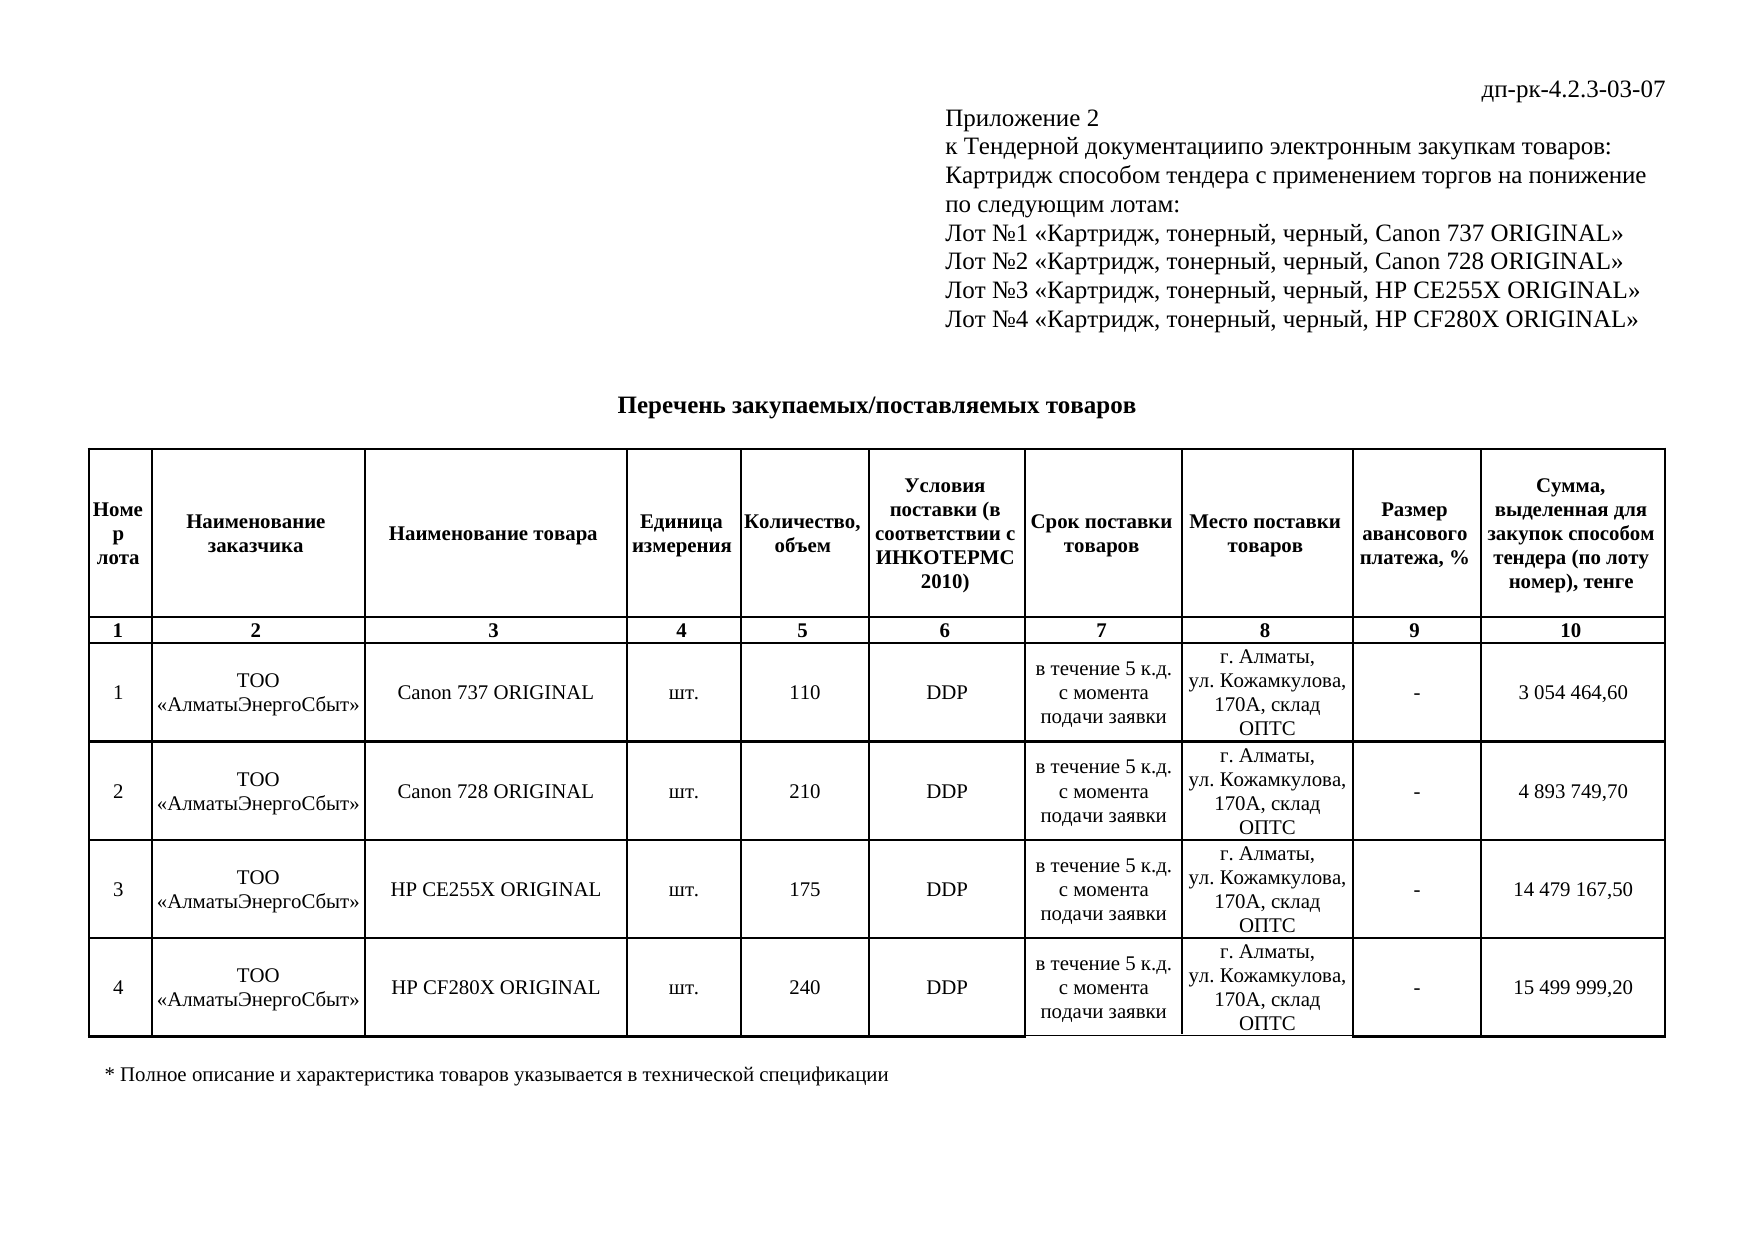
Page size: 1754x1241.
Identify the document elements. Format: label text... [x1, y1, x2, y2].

table_cell в течение 5 к.д. с момента подачи заявки [1026, 841, 1181, 937]
table_cell 4 [90, 939, 151, 1035]
table_cell DDP [870, 644, 1024, 740]
table_cell Canon 728 ORIGINAL [366, 743, 626, 839]
table_cell 8 [1183, 618, 1352, 642]
table_cell 1 [90, 644, 151, 740]
table_cell НР СЕ255Х ORIGINAL [366, 841, 626, 937]
table_header Единица измерения [628, 450, 740, 616]
table_header Сумма, выделенная для закупок способом тендера (по лоту номер), тенге [1482, 450, 1664, 616]
table_header Размер авансового платежа, % [1354, 450, 1480, 616]
text Лот №4 «Картридж, тонерный, черный, НР СF280Х ORIGINAL» [945, 304, 1665, 333]
table_cell DDP [870, 841, 1024, 937]
table_cell 175 [742, 841, 868, 937]
text Лот №3 «Картридж, тонерный, черный, НР СЕ255Х ORIGINAL» [945, 275, 1665, 304]
table_cell шт. [628, 743, 740, 839]
table_header Условия поставки (в соответствии с ИНКОТЕРМС 2010) [870, 450, 1024, 616]
text * Полное описание и характеристика товаров указывается в технической спецификации [89, 1062, 1665, 1086]
text Приложение 2 [945, 103, 1665, 131]
table_cell ТОО «АлматыЭнергоСбыт» [153, 644, 364, 740]
table_cell 3 [90, 841, 151, 937]
table_header Количество, объем [742, 450, 868, 616]
table_cell 4 [628, 618, 740, 642]
text Лот №1 «Картридж, тонерный, черный, Canon 737 ORIGINAL» [945, 218, 1665, 246]
table_cell 7 [1026, 618, 1181, 642]
table_cell 1 [90, 618, 151, 642]
table_cell НР СF280Х ORIGINAL [366, 939, 626, 1035]
table_cell - [1354, 644, 1480, 740]
table_header Номер лота [90, 450, 151, 616]
table_cell г. Алматы, ул. Кожамкулова, 170А, склад ОПТС [1183, 644, 1352, 740]
table_cell - [1354, 743, 1480, 839]
table_cell г. Алматы, ул. Кожамкулова, 170А, склад ОПТС [1182, 939, 1352, 1035]
table_cell DDP [870, 743, 1024, 839]
table_cell 5 [742, 618, 868, 642]
table_cell 10 [1482, 618, 1664, 642]
table_cell г. Алматы, ул. Кожамкулова, 170А, склад ОПТС [1183, 841, 1352, 937]
table_cell 6 [870, 618, 1024, 642]
table_cell 240 [742, 939, 868, 1035]
table_cell Canon 737 ORIGINAL [366, 644, 626, 740]
table_cell 15 499 999,20 [1482, 939, 1664, 1035]
table_cell - [1354, 939, 1480, 1035]
table_cell 14 479 167,50 [1482, 841, 1664, 937]
table_header Место поставки товаров [1183, 450, 1352, 616]
table_cell 2 [90, 743, 151, 839]
table_cell в течение 5 к.д. с момента подачи заявки [1026, 939, 1182, 1035]
table_header Наименование заказчика [153, 450, 364, 616]
table_cell г. Алматы, ул. Кожамкулова, 170А, склад ОПТС [1183, 743, 1352, 839]
table_cell 110 [742, 644, 868, 740]
table_cell DDP [870, 939, 1024, 1035]
table_cell шт. [628, 644, 740, 740]
table_cell 3 054 464,60 [1482, 644, 1664, 740]
text по следующим лотам: [945, 189, 1665, 218]
text Перечень закупаемых/поставляемых товаров [89, 390, 1665, 419]
table_cell 9 [1354, 618, 1480, 642]
table_header Наименование товара [366, 450, 626, 616]
table_cell ТОО «АлматыЭнергоСбыт» [153, 939, 364, 1035]
table_cell ТОО «АлматыЭнергоСбыт» [153, 841, 364, 937]
table_cell шт. [628, 939, 740, 1035]
table_cell в течение 5 к.д. с момента подачи заявки [1026, 743, 1181, 839]
table_cell - [1354, 841, 1480, 937]
text к Тендерной документациипо электронным закупкам товаров: Картридж способом тендера с применением торгов на понижение [945, 131, 1665, 189]
table_header Срок поставки товаров [1026, 450, 1181, 616]
table_cell 3 [366, 618, 626, 642]
table_cell 4 893 749,70 [1482, 743, 1664, 839]
table_cell ТОО «АлматыЭнергоСбыт» [153, 743, 364, 839]
text Лот №2 «Картридж, тонерный, черный, Canon 728 ORIGINAL» [945, 246, 1665, 275]
table_cell в течение 5 к.д. с момента подачи заявки [1026, 644, 1181, 740]
table_cell 2 [153, 618, 364, 642]
table_cell шт. [628, 841, 740, 937]
table_cell 210 [742, 743, 868, 839]
